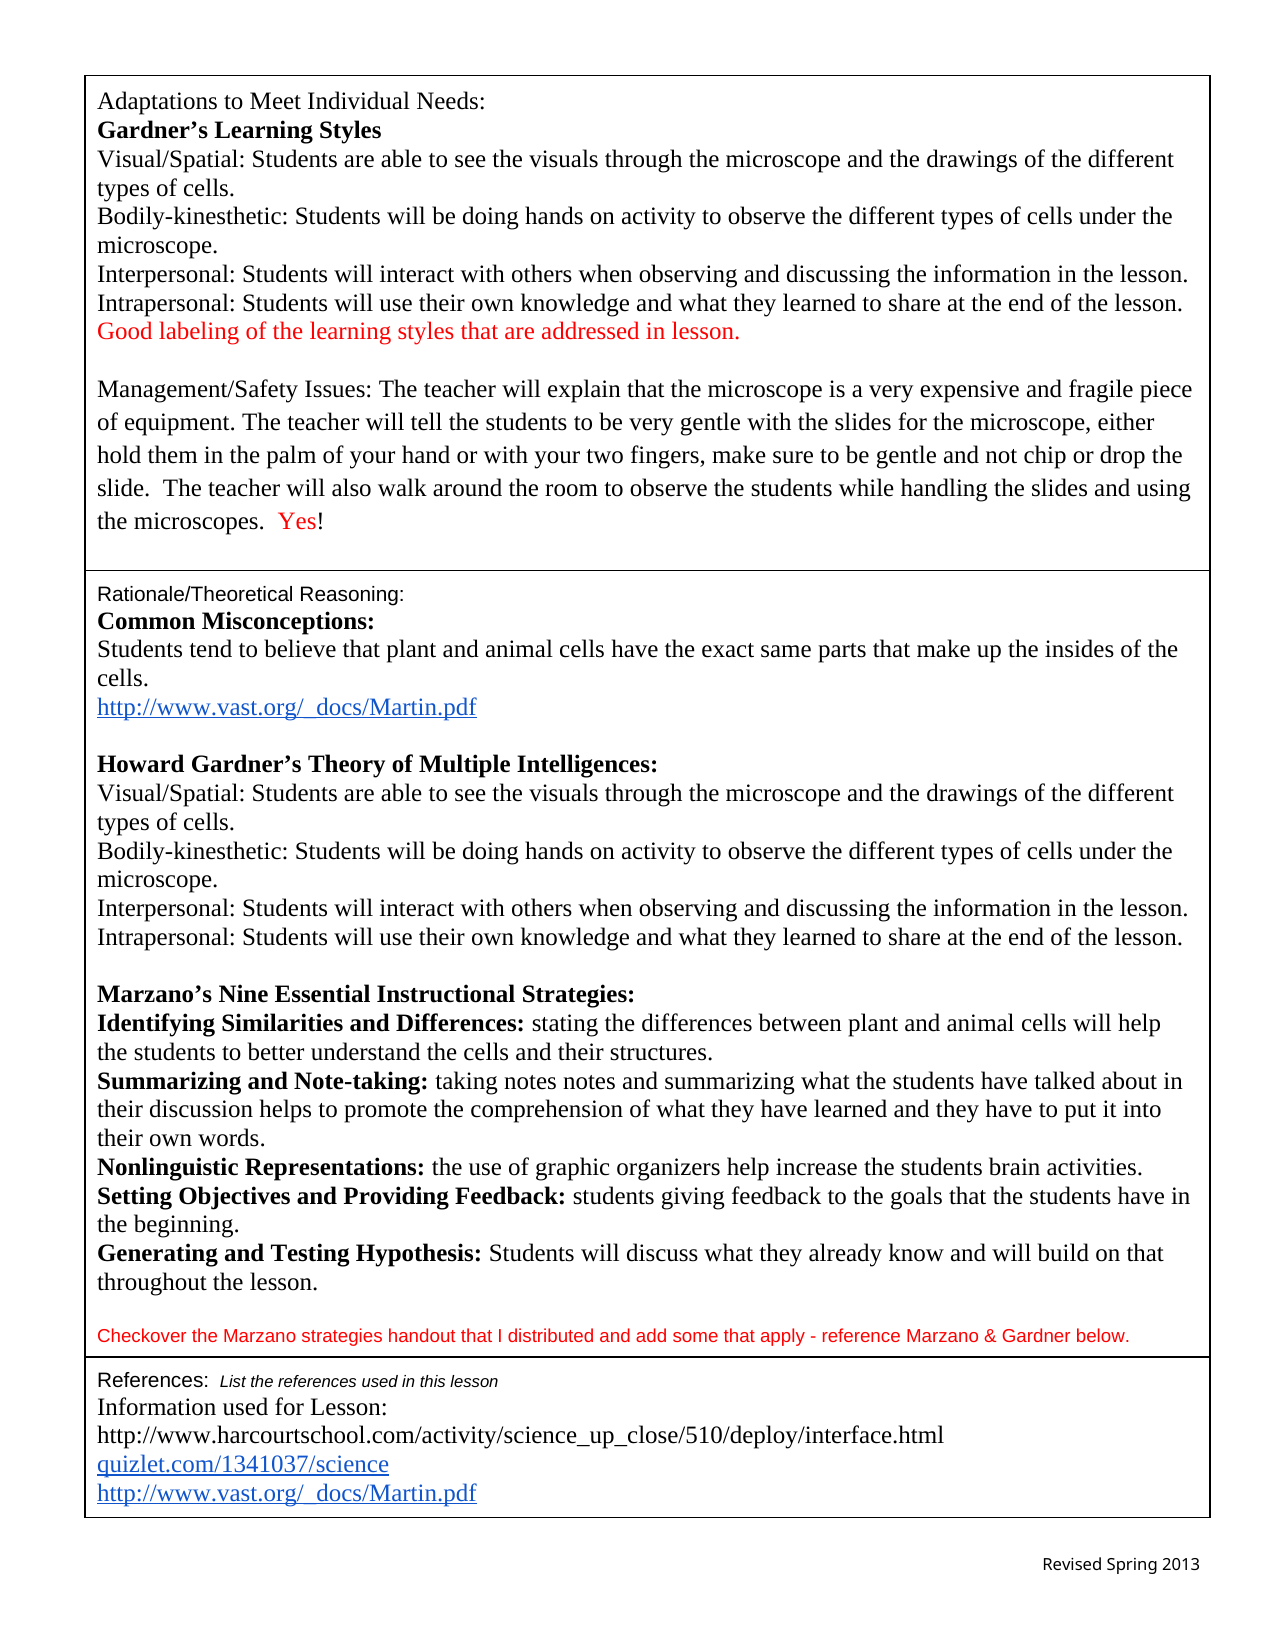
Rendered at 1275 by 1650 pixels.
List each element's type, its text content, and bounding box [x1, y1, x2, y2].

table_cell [86, 1358, 1209, 1517]
table_header Adaptations to Meet Individual Needs: Gardner’s Learning Styles Visual/Spatial: Students are able to see the visuals through the microscope and the drawings of the different types of cells. Bodily-kinesthetic: Students will be doing hands on activity to observe the different types of cells under the microscope. Interpersonal: Students will interact with others when observing and discussing the information in the lesson. Intrapersonal: Students will use their own knowledge and what they learned to share at the end of the lesson. Good labeling of the learning styles that are addressed in lesson. Management/Safety Issues: The teacher will explain that the microscope is a very expensive and fragile piece of equipment. The teacher will tell the students to be very gentle with the slides for the microscope, either hold them in the palm of your hand or with your two fingers, make sure to be gentle and not chip or drop the slide. The teacher will also walk around the room to observe the students while handling the slides and using the microscopes. Yes! [86, 76, 1209, 570]
table_cell Rationale/Theoretical Reasoning: Common Misconceptions: Students tend to believe that plant and animal cells have the exact same parts that make up the insides of the cells. http://www.vast.org/_docs/Martin.pdf Howard Gardner’s Theory of Multiple Intelligences: Visual/Spatial: Students are able to see the visuals through the microscope and the drawings of the different types of cells. Bodily-kinesthetic: Students will be doing hands on activity to observe the different types of cells under the microscope. Interpersonal: Students will interact with others when observing and discussing the information in the lesson. Intrapersonal: Students will use their own knowledge and what they learned to share at the end of the lesson. Marzano’s Nine Essential Instructional Strategies: Identifying Similarities and Differences: stating the differences between plant and animal cells will help the students to better understand the cells and their structures. Summarizing and Note-taking: taking notes notes and summarizing what the students have talked about in their discussion helps to promote the comprehension of what they have learned and they have to put it into their own words. Nonlinguistic Representations: the use of graphic organizers help increase the students brain activities. Setting Objectives and Providing Feedback: students giving feedback to the goals that the students have in the beginning. Generating and Testing Hypothesis: Students will discuss what they already know and will build on that throughout the lesson. Checkover the Marzano strategies handout that I distributed and add some that apply - reference Marzano & Gardner below. [86, 571, 1209, 1356]
